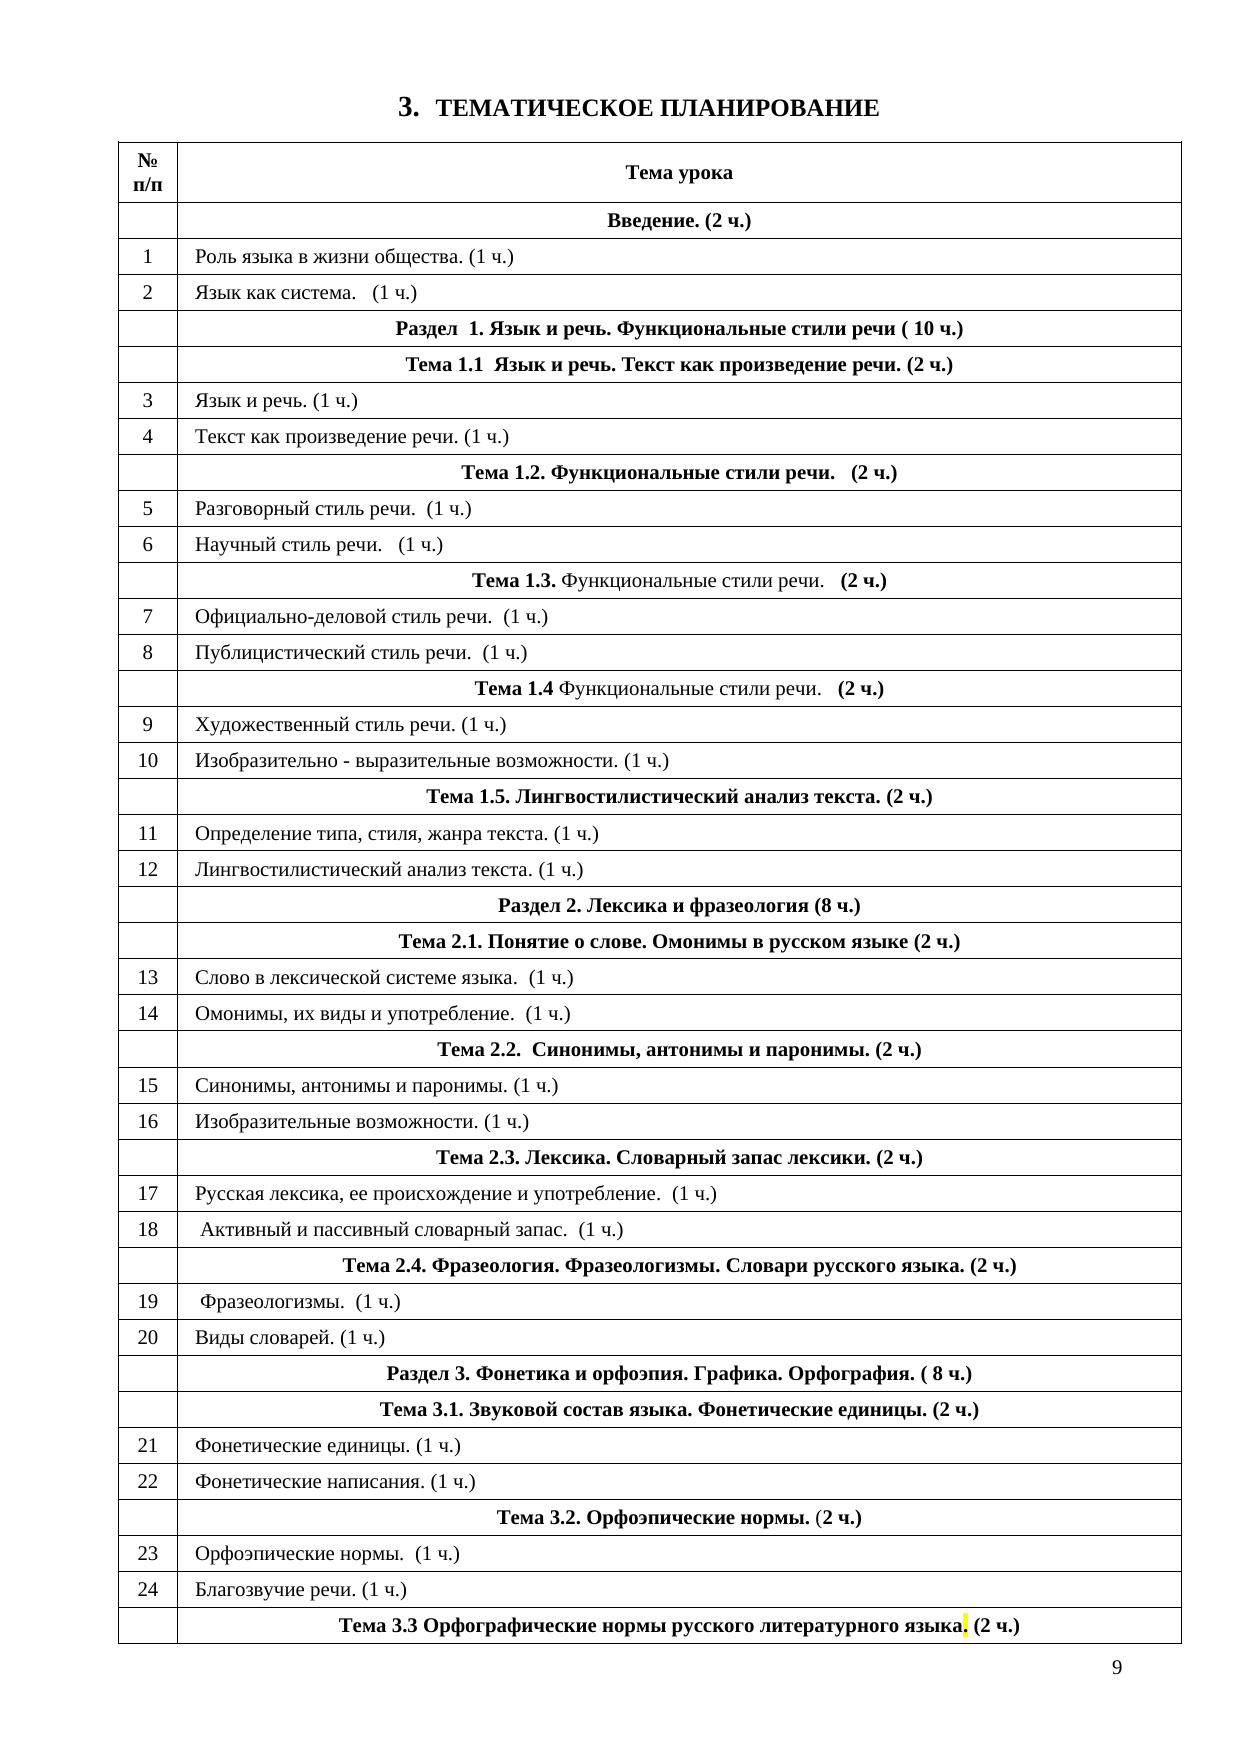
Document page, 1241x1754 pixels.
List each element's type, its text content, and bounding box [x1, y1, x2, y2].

table_header Тема урока [178, 143, 1181, 201]
table_cell Тема 2.1. Понятие о слове. Омонимы в русском языке (2 ч.) [178, 923, 1181, 958]
table_cell [119, 1140, 177, 1174]
table_cell Тема 1.5. Лингвостилистический анализ текста. (2 ч.) [178, 779, 1181, 814]
table_cell Тема 3.3 Орфографические нормы русского литературного языка. (2 ч.) [178, 1608, 1181, 1643]
table_cell Фонетические единицы. (1 ч.) [178, 1428, 1181, 1463]
table_cell [119, 311, 177, 346]
table_cell Тема 3.2. Орфоэпические нормы. (2 ч.) [178, 1500, 1181, 1535]
table_cell 12 [119, 851, 177, 886]
table_cell [119, 779, 177, 814]
table_cell 23 [119, 1536, 177, 1571]
table_cell Тема 2.2. Синонимы, антонимы и паронимы. (2 ч.) [178, 1031, 1181, 1066]
table_cell [119, 671, 177, 706]
table_cell 18 [119, 1212, 177, 1247]
table_cell Введение. (2 ч.) [178, 203, 1181, 237]
table_cell 24 [119, 1572, 177, 1607]
table_cell Раздел 1. Язык и речь. Функциональные стили речи ( 10 ч.) [178, 311, 1181, 346]
table_cell 17 [119, 1176, 177, 1211]
table_cell Тема 2.4. Фразеология. Фразеологизмы. Словари русского языка. (2 ч.) [178, 1248, 1181, 1283]
table_cell Тема 2.3. Лексика. Словарный запас лексики. (2 ч.) [178, 1140, 1181, 1174]
table_cell Раздел 2. Лексика и фразеология (8 ч.) [178, 887, 1181, 922]
table_cell Орфоэпические нормы. (1 ч.) [178, 1536, 1181, 1571]
table_cell 13 [119, 959, 177, 994]
table_cell Слово в лексической системе языка. (1 ч.) [178, 959, 1181, 994]
table_cell [119, 1356, 177, 1391]
table_cell Раздел 3. Фонетика и орфоэпия. Графика. Орфография. ( 8 ч.) [178, 1356, 1181, 1391]
table_cell Определение типа, стиля, жанра текста. (1 ч.) [178, 815, 1181, 850]
table_cell 20 [119, 1320, 177, 1355]
table_cell Виды словарей. (1 ч.) [178, 1320, 1181, 1355]
table_cell [119, 1500, 177, 1535]
table_cell 9 [119, 707, 177, 742]
table_cell 16 [119, 1104, 177, 1138]
table_cell 7 [119, 599, 177, 634]
table_cell 1 [119, 239, 177, 273]
table_cell Тема 1.1 Язык и речь. Текст как произведение речи. (2 ч.) [178, 347, 1181, 382]
table_cell 8 [119, 635, 177, 670]
table_cell Язык как система. (1 ч.) [178, 275, 1181, 309]
table_cell Благозвучие речи. (1 ч.) [178, 1572, 1181, 1607]
table_cell 2 [119, 275, 177, 309]
table_cell 6 [119, 527, 177, 562]
table_cell [119, 923, 177, 958]
table_cell [119, 347, 177, 382]
table_cell 15 [119, 1068, 177, 1102]
table_cell 5 [119, 491, 177, 526]
table_cell Синонимы, антонимы и паронимы. (1 ч.) [178, 1068, 1181, 1102]
table_cell [119, 1608, 177, 1643]
table_cell Язык и речь. (1 ч.) [178, 383, 1181, 418]
table_cell 10 [119, 743, 177, 778]
table_header № п/п [119, 143, 177, 201]
table_cell Официально-деловой стиль речи. (1 ч.) [178, 599, 1181, 634]
table_cell Тема 1.4 Функциональные стили речи. (2 ч.) [178, 671, 1181, 706]
table_cell [119, 1392, 177, 1427]
table_cell Художественный стиль речи. (1 ч.) [178, 707, 1181, 742]
table_cell 19 [119, 1284, 177, 1319]
table_cell [119, 563, 177, 598]
table_cell 22 [119, 1464, 177, 1499]
table_cell [119, 887, 177, 922]
table_cell [119, 1031, 177, 1066]
table_cell Фонетические написания. (1 ч.) [178, 1464, 1181, 1499]
table_cell Активный и пассивный словарный запас. (1 ч.) [178, 1212, 1181, 1247]
table_cell Изобразительно - выразительные возможности. (1 ч.) [178, 743, 1181, 778]
table_cell [119, 455, 177, 490]
table_cell Изобразительные возможности. (1 ч.) [178, 1104, 1181, 1138]
table_cell Публицистический стиль речи. (1 ч.) [178, 635, 1181, 670]
table_cell 4 [119, 419, 177, 454]
table_cell [119, 1248, 177, 1283]
table_cell [119, 203, 177, 237]
table_cell Русская лексика, ее происхождение и употребление. (1 ч.) [178, 1176, 1181, 1211]
table_cell Тема 1.2. Функциональные стили речи. (2 ч.) [178, 455, 1181, 490]
table_cell Научный стиль речи. (1 ч.) [178, 527, 1181, 562]
table_cell Тема 3.1. Звуковой состав языка. Фонетические единицы. (2 ч.) [178, 1392, 1181, 1427]
table_cell Омонимы, их виды и употребление. (1 ч.) [178, 995, 1181, 1030]
table_cell Разговорный стиль речи. (1 ч.) [178, 491, 1181, 526]
list ТЕМАТИЧЕСКОЕ ПЛАНИРОВАНИЕ [156, 89, 1122, 122]
table_cell 14 [119, 995, 177, 1030]
table_cell Тема 1.3. Функциональные стили речи. (2 ч.) [178, 563, 1181, 598]
table_cell Фразеологизмы. (1 ч.) [178, 1284, 1181, 1319]
table_cell Роль языка в жизни общества. (1 ч.) [178, 239, 1181, 273]
table_cell 21 [119, 1428, 177, 1463]
table_cell 11 [119, 815, 177, 850]
table_cell Текст как произведение речи. (1 ч.) [178, 419, 1181, 454]
table_cell 3 [119, 383, 177, 418]
table_cell Лингвостилистический анализ текста. (1 ч.) [178, 851, 1181, 886]
